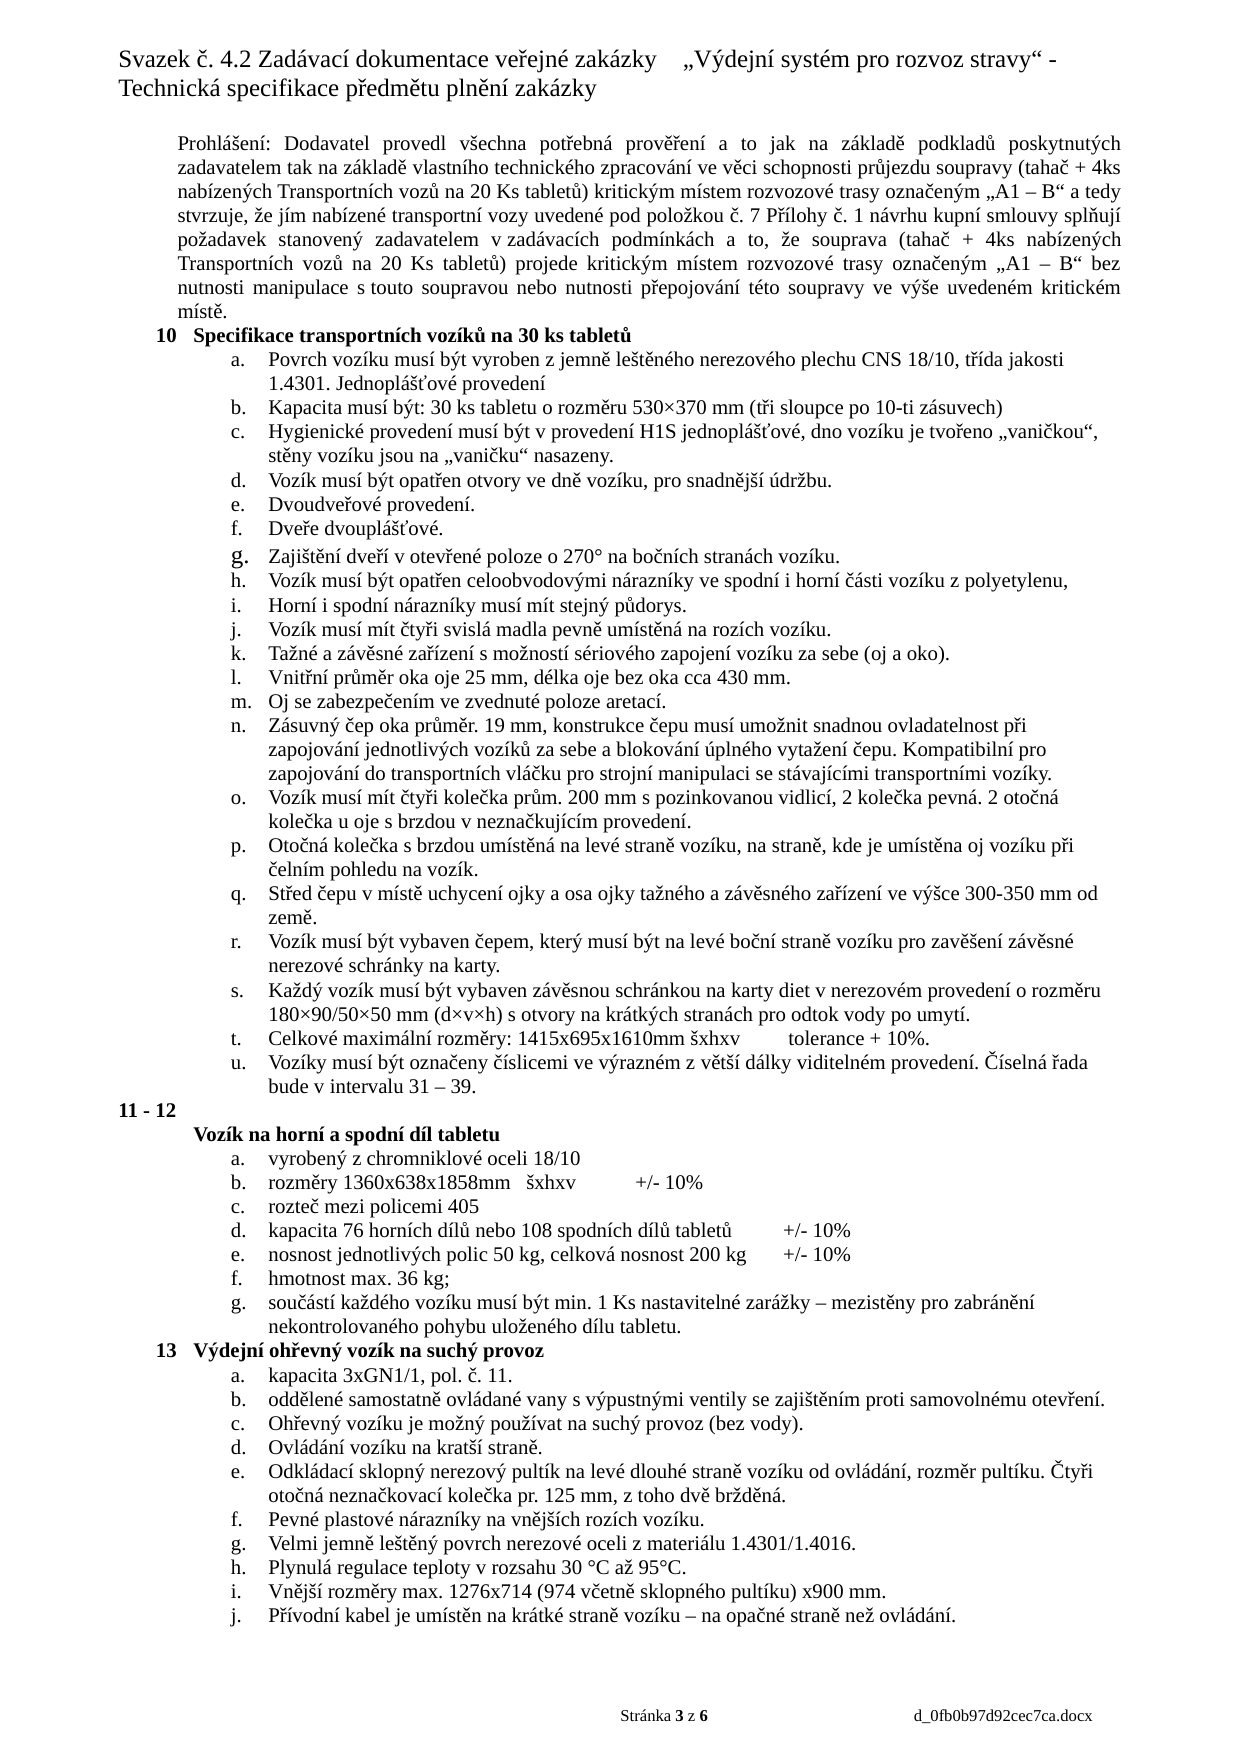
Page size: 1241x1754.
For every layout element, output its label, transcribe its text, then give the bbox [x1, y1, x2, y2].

list Ovládání vozíku na kratší straně. [231, 1435, 1122, 1459]
list vyrobený z chromniklové oceli 18/10 [231, 1146, 1122, 1170]
list Vozík musí mít čtyři kolečka prům. 200 mm s pozinkovanou vidlicí, 2 kolečka pevná. 2 otočná kolečka u oje s brzdou v neznačkujícím provedení. [231, 785, 1122, 833]
list Střed čepu v místě uchycení ojky a osa ojky tažného a závěsného zařízení ve výšce 300-350 mm od země. [231, 881, 1122, 929]
list nosnost jednotlivých polic 50 kg, celková nosnost 200 kg +/- 10% [231, 1242, 1122, 1266]
list Tažné a závěsné zařízení s možností sériového zapojení vozíku za sebe (oj a oko). [231, 641, 1122, 665]
list Prohlášení: Dodavatel provedl všechna potřebná prověření a to jak na základě podkladů poskytnutých zadavatelem tak na základě vlastního technického zpracování ve věci schopnosti průjezdu soupravy (tahač + 4ks nabízených Transportních vozů na 20 Ks tabletů) kritickým místem rozvozové trasy označeným „A1 – B“ a tedy stvrzuje, že jím nabízené transportní vozy uvedené pod položkou č. 7 Přílohy č. 1 návrhu kupní smlouvy splňují požadavek stanovený zadavatelem v zadávacích podmínkách a to, že souprava (tahač + 4ks nabízených Transportních vozů na 20 Ks tabletů) projede kritickým místem rozvozové trasy označeným „A1 – B“ bez nutnosti manipulace s touto soupravou nebo nutnosti přepojování této soupravy ve výše uvedeném kritickém místě. [177, 131, 1122, 323]
list Odkládací sklopný nerezový pultík na levé dlouhé straně vozíku od ovládání, rozměr pultíku. Čtyři otočná neznačkovací kolečka pr. 125 mm, z toho dvě bržděná. [231, 1459, 1122, 1507]
list Přívodní kabel je umístěn na krátké straně vozíku – na opačné straně než ovládání. [231, 1603, 1122, 1627]
list kapacita 76 horních dílů nebo 108 spodních dílů tabletů +/- 10% [231, 1218, 1122, 1242]
list Vozík na horní a spodní díl tabletu [193, 1122, 1122, 1146]
list Velmi jemně leštěný povrch nerezové oceli z materiálu 1.4301/1.4016. [231, 1531, 1122, 1555]
list rozměry 1360x638x1858mm šxhxv +/- 10% [231, 1170, 1122, 1194]
list Výdejní ohřevný vozík na suchý provoz [156, 1338, 1122, 1362]
list oddělené samostatně ovládané vany s výpustnými ventily se zajištěním proti samovolnému otevření. [231, 1387, 1122, 1411]
list Horní i spodní nárazníky musí mít stejný půdorys. [231, 592, 1122, 617]
list Vozík musí mít čtyři svislá madla pevně umístěná na rozích vozíku. [231, 617, 1122, 641]
list Zásuvný čep oka průměr. 19 mm, konstrukce čepu musí umožnit snadnou ovladatelnost při zapojování jednotlivých vozíků za sebe a blokování úplného vytažení čepu. Kompatibilní pro zapojování do transportních vláčku pro strojní manipulaci se stávajícími transportními vozíky. [231, 713, 1122, 785]
text 11 - 12 [118, 1098, 1122, 1122]
list Oj se zabezpečením ve zvednuté poloze aretací. [231, 689, 1122, 713]
list Vozík musí být opatřen otvory ve dně vozíku, pro snadnější údržbu. [231, 467, 1122, 492]
list Specifikace transportních vozíků na 30 ks tabletů [156, 323, 1122, 347]
list Vozíky musí být označeny číslicemi ve výrazném z větší dálky viditelném provedení. Číselná řada bude v intervalu 31 – 39. [231, 1050, 1122, 1098]
list Pevné plastové nárazníky na vnějších rozích vozíku. [231, 1507, 1122, 1531]
list hmotnost max. 36 kg; [231, 1266, 1122, 1290]
list Vozík musí být vybaven čepem, který musí být na levé boční straně vozíku pro zavěšení závěsné nerezové schránky na karty. [231, 929, 1122, 977]
list Dveře dvouplášťové. [231, 516, 1122, 540]
list Vnější rozměry max. 1276x714 (974 včetně sklopného pultíku) x900 mm. [231, 1579, 1122, 1603]
list Plynulá regulace teploty v rozsahu 30 °C až 95°C. [231, 1555, 1122, 1579]
list Celkové maximální rozměry: 1415x695x1610mm šxhxv tolerance + 10%. [231, 1026, 1122, 1050]
list Hygienické provedení musí být v provedení H1S jednoplášťové, dno vozíku je tvořeno „vaničkou“, stěny vozíku jsou na „vaničku“ nasazeny. [231, 419, 1122, 467]
list součástí každého vozíku musí být min. 1 Ks nastavitelné zarážky – mezistěny pro zabránění nekontrolovaného pohybu uloženého dílu tabletu. [231, 1290, 1122, 1338]
list Kapacita musí být: 30 ks tabletu o rozměru 530×370 mm (tři sloupce po 10-ti zásuvech) [231, 395, 1122, 419]
list Otočná kolečka s brzdou umístěná na levé straně vozíku, na straně, kde je umístěna oj vozíku při čelním pohledu na vozík. [231, 833, 1122, 881]
list Ohřevný vozíku je možný používat na suchý provoz (bez vody). [231, 1411, 1122, 1435]
list kapacita 3xGN1/1, pol. č. 11. [231, 1362, 1122, 1387]
list Dvoudveřové provedení. [231, 492, 1122, 516]
list Zajištění dveří v otevřené poloze o 270° na bočních stranách vozíku. [231, 540, 1122, 568]
list rozteč mezi policemi 405 [231, 1194, 1122, 1218]
list Vnitřní průměr oka oje 25 mm, délka oje bez oka cca 430 mm. [231, 665, 1122, 689]
list Povrch vozíku musí být vyroben z jemně leštěného nerezového plechu CNS 18/10, třída jakosti 1.4301. Jednoplášťové provedení [231, 347, 1122, 395]
list Vozík musí být opatřen celoobvodovými nárazníky ve spodní i horní části vozíku z polyetylenu, [231, 568, 1122, 592]
list Každý vozík musí být vybaven závěsnou schránkou na karty diet v nerezovém provedení o rozměru 180×90/50×50 mm (d×v×h) s otvory na krátkých stranách pro odtok vody po umytí. [231, 977, 1122, 1026]
